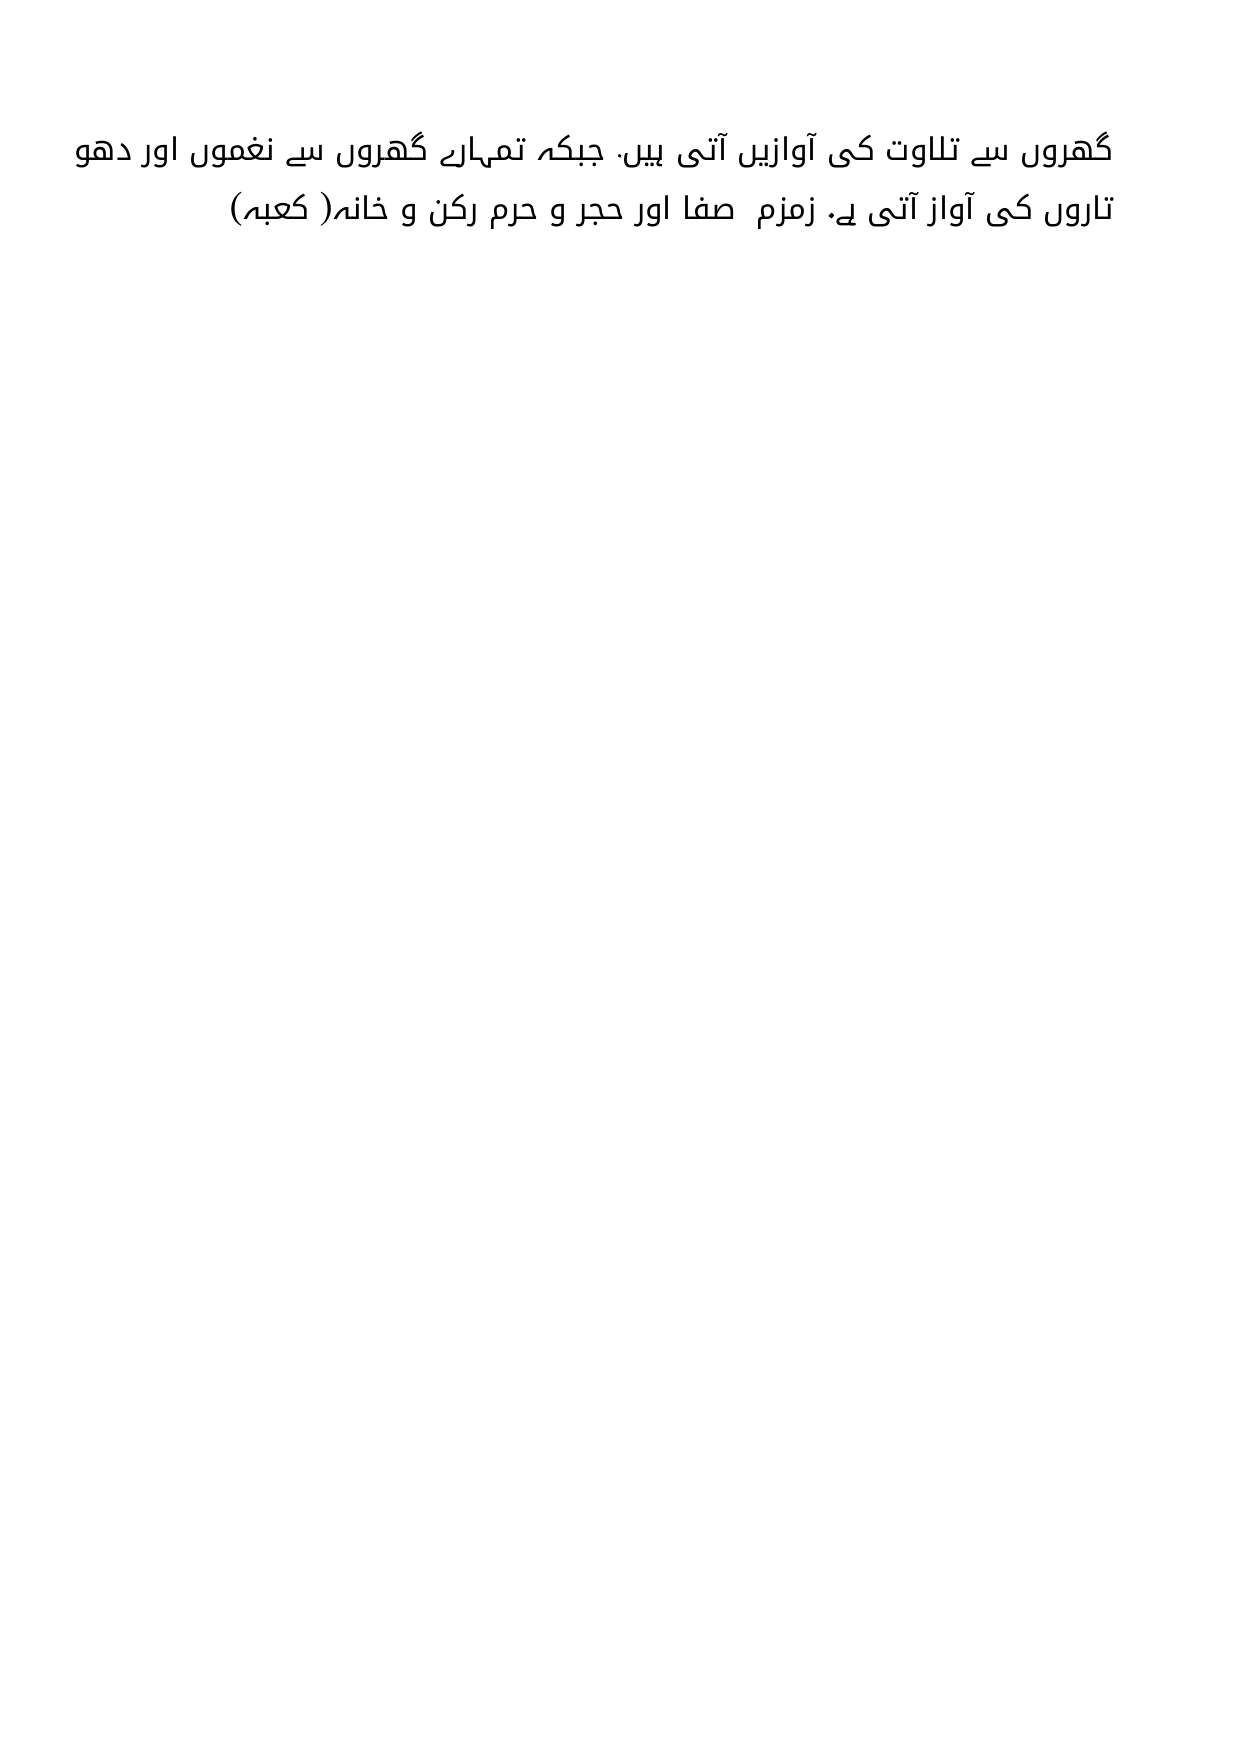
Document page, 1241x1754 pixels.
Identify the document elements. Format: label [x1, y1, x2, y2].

text [72, 120, 1114, 238]
